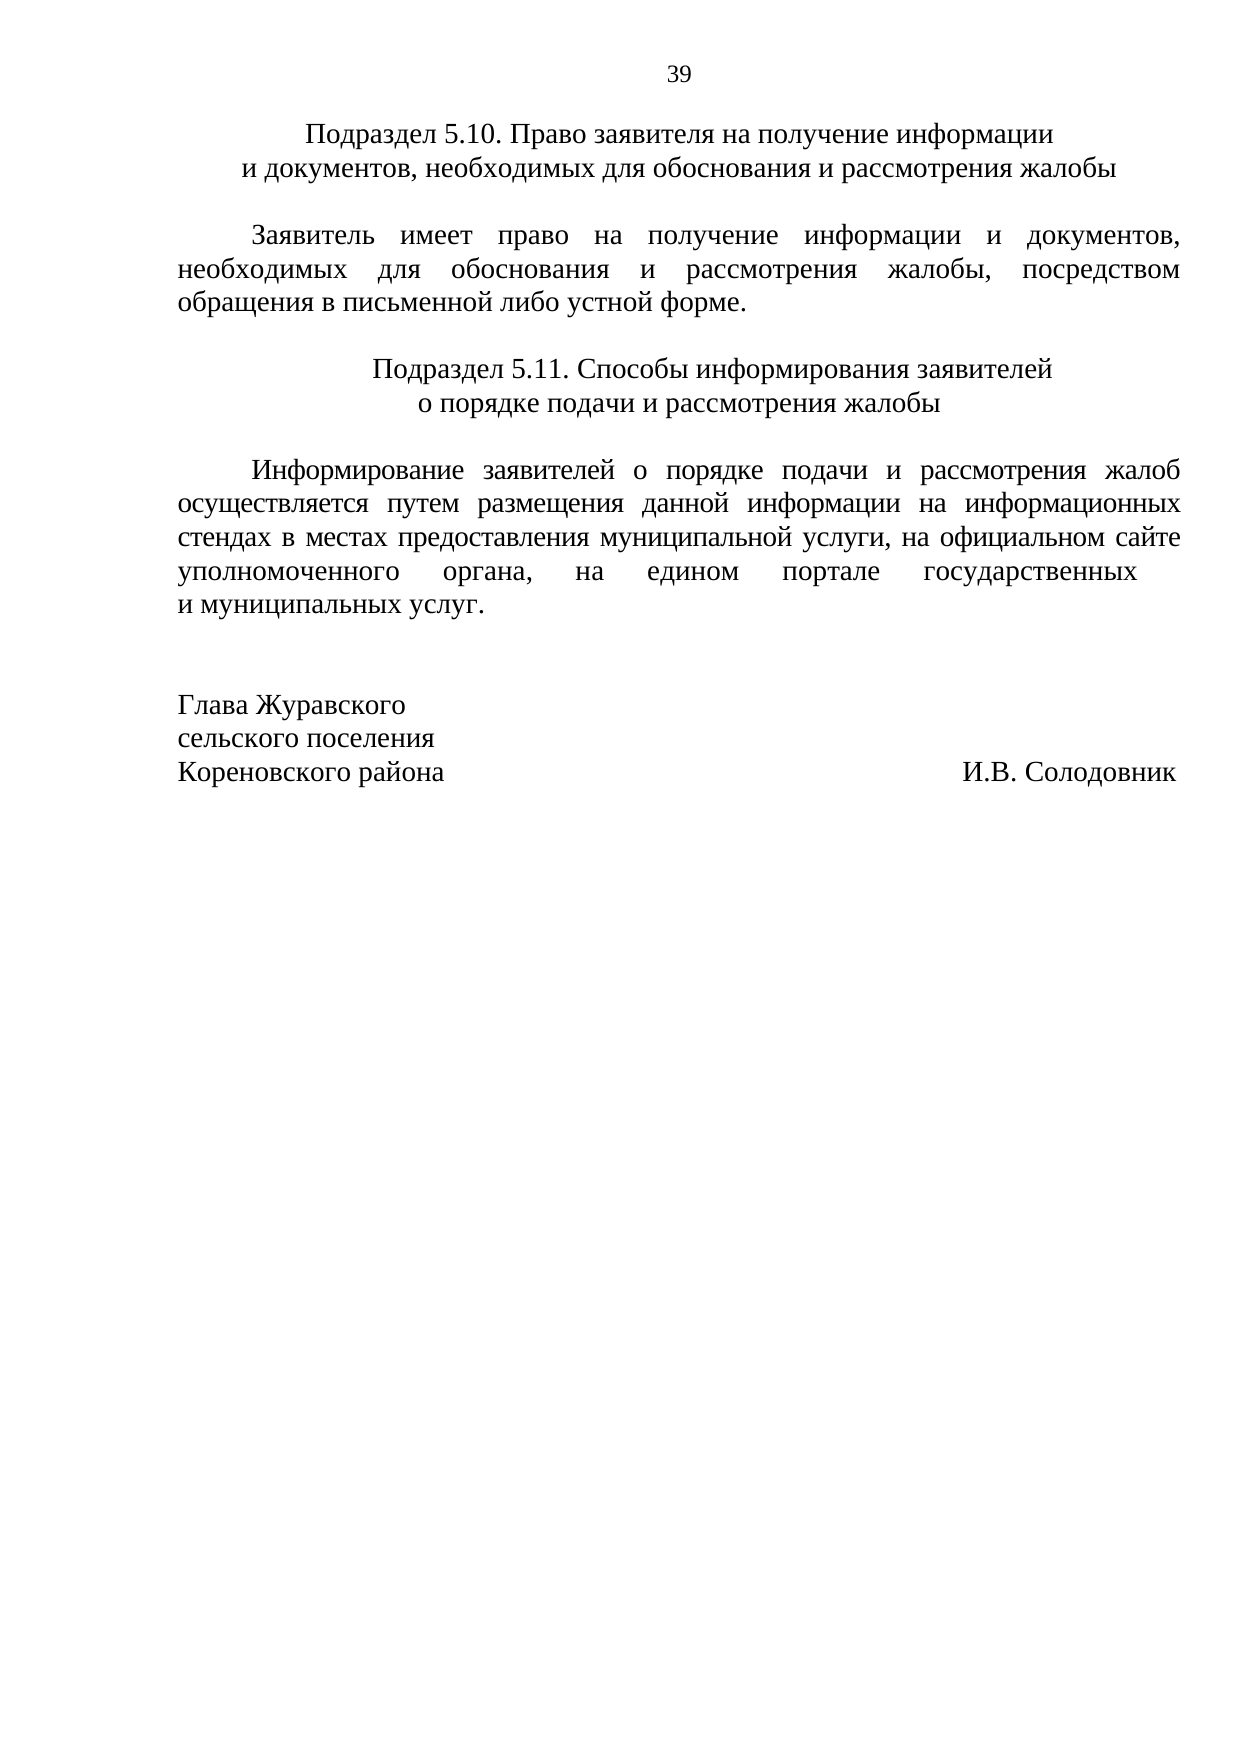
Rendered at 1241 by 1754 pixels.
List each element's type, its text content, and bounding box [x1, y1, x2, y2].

text Подраздел 5.10. Право заявителя на получение информации [177, 117, 1181, 150]
text Глава Журавского [177, 687, 1181, 720]
text Информирование заявителей о порядке подачи и рассмотрения жалоб осуществляется путем размещения данной информации на информационных стендах в местах предоставления муниципальной услуги, на официальном сайте уполномоченного органа, на едином портале государственных и муниципальных услуг. [177, 452, 1181, 620]
text Кореновского района И.В. Солодовник [177, 754, 1181, 787]
text Заявитель имеет право на получение информации и документов, необходимых для обоснования и рассмотрения жалобы, посредством обращения в письменной либо устной форме. [177, 217, 1181, 318]
text сельского поселения [177, 720, 1181, 754]
text и документов, необходимых для обоснования и рассмотрения жалобы [177, 150, 1181, 184]
text Подраздел 5.11. Способы информирования заявителей о порядке подачи и рассмотрения жалобы [177, 351, 1181, 418]
